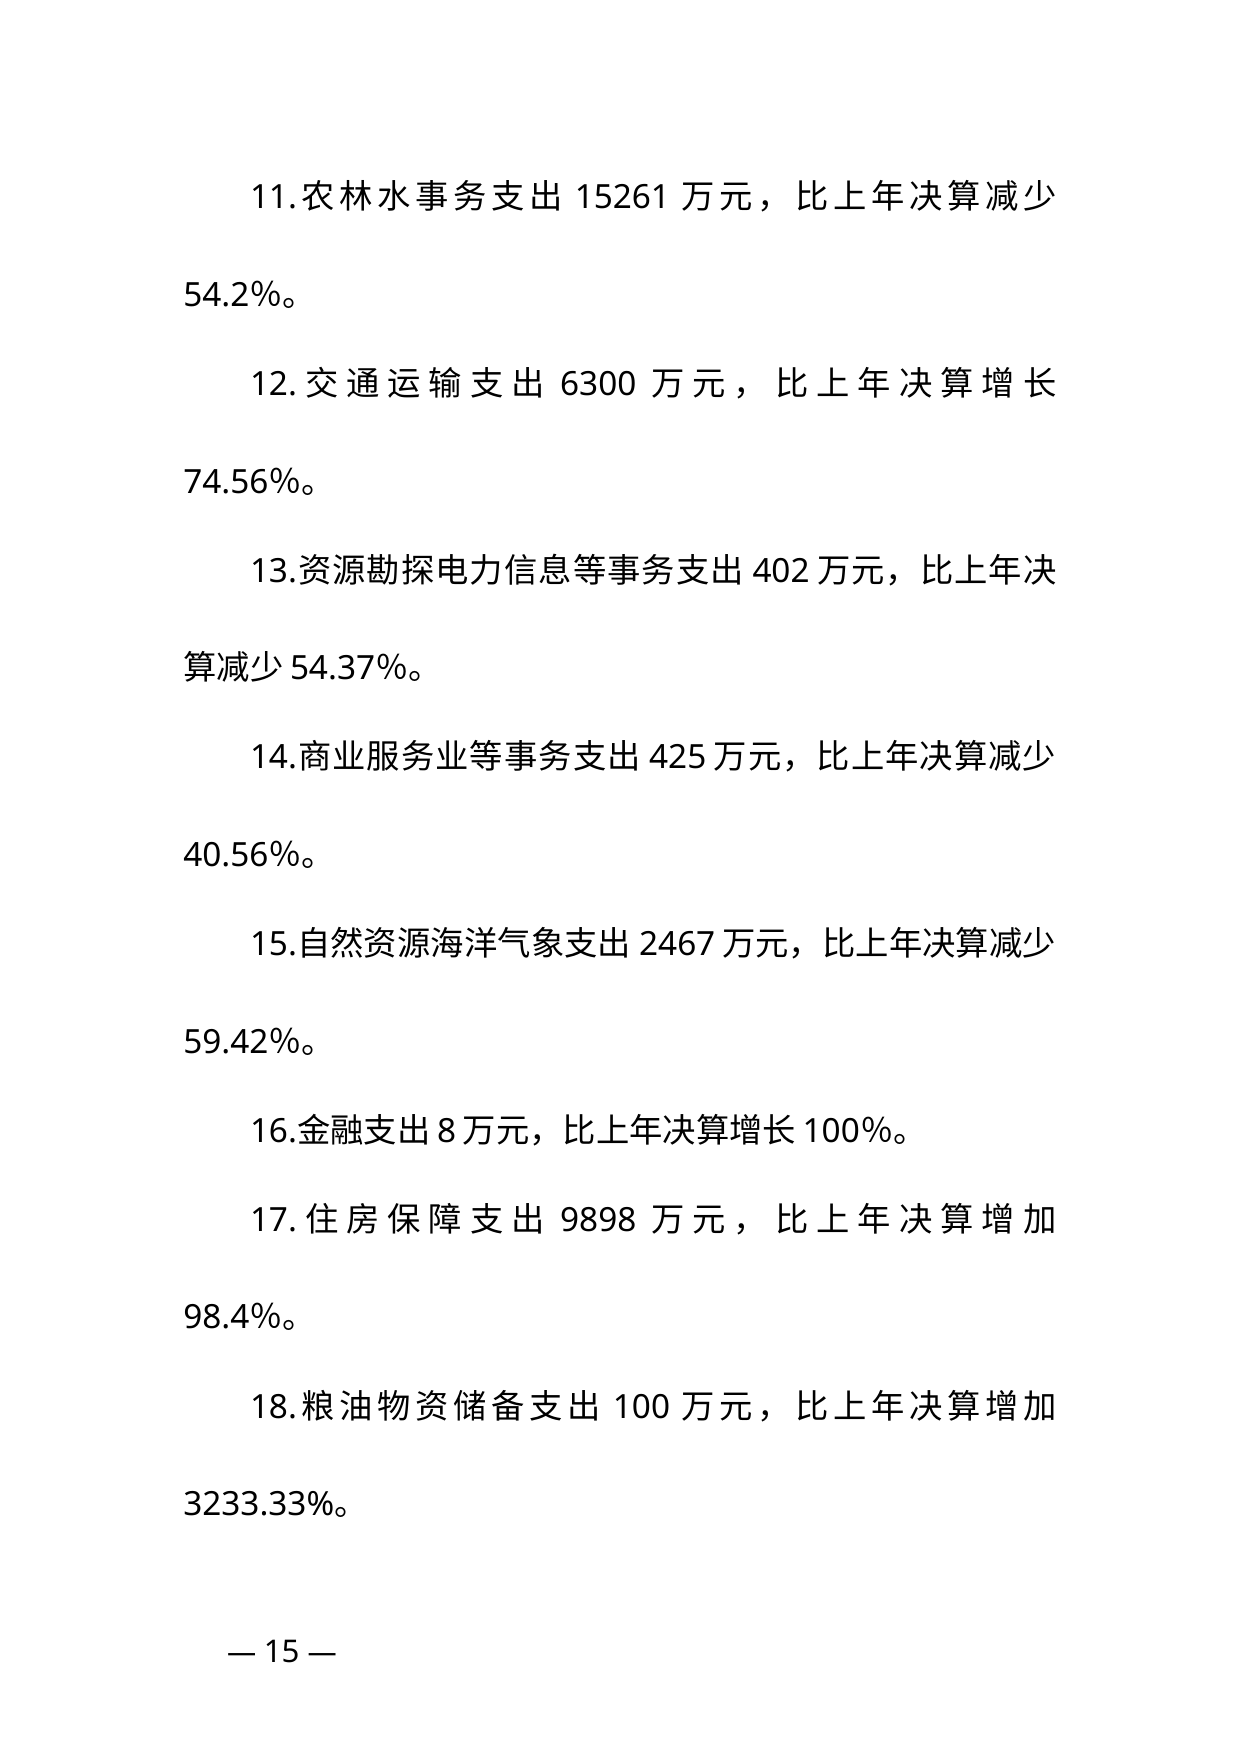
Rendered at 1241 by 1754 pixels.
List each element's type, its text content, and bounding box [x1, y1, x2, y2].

text 17.住房保障支出9898万元，比上年决算增加98.4％。 [183, 1184, 1057, 1347]
text 12.交通运输支出6300万元，比上年决算增长74.56％。 [183, 349, 1057, 511]
text 11.农林水事务支出15261万元，比上年决算减少54.2％。 [183, 162, 1057, 324]
text 18.粮油物资储备支出100万元，比上年决算增加3233.33%。 [183, 1371, 1057, 1534]
text 16.金融支出8万元，比上年决算增长100％。 [183, 1095, 1057, 1160]
text 13.资源勘探电力信息等事务支出402万元，比上年决算减少54.37％。 [183, 535, 1057, 698]
text 15.自然资源海洋气象支出2467万元，比上年决算减少59.42％。 [183, 909, 1057, 1071]
text 14.商业服务业等事务支出425万元，比上年决算减少40.56％。 [183, 722, 1057, 884]
